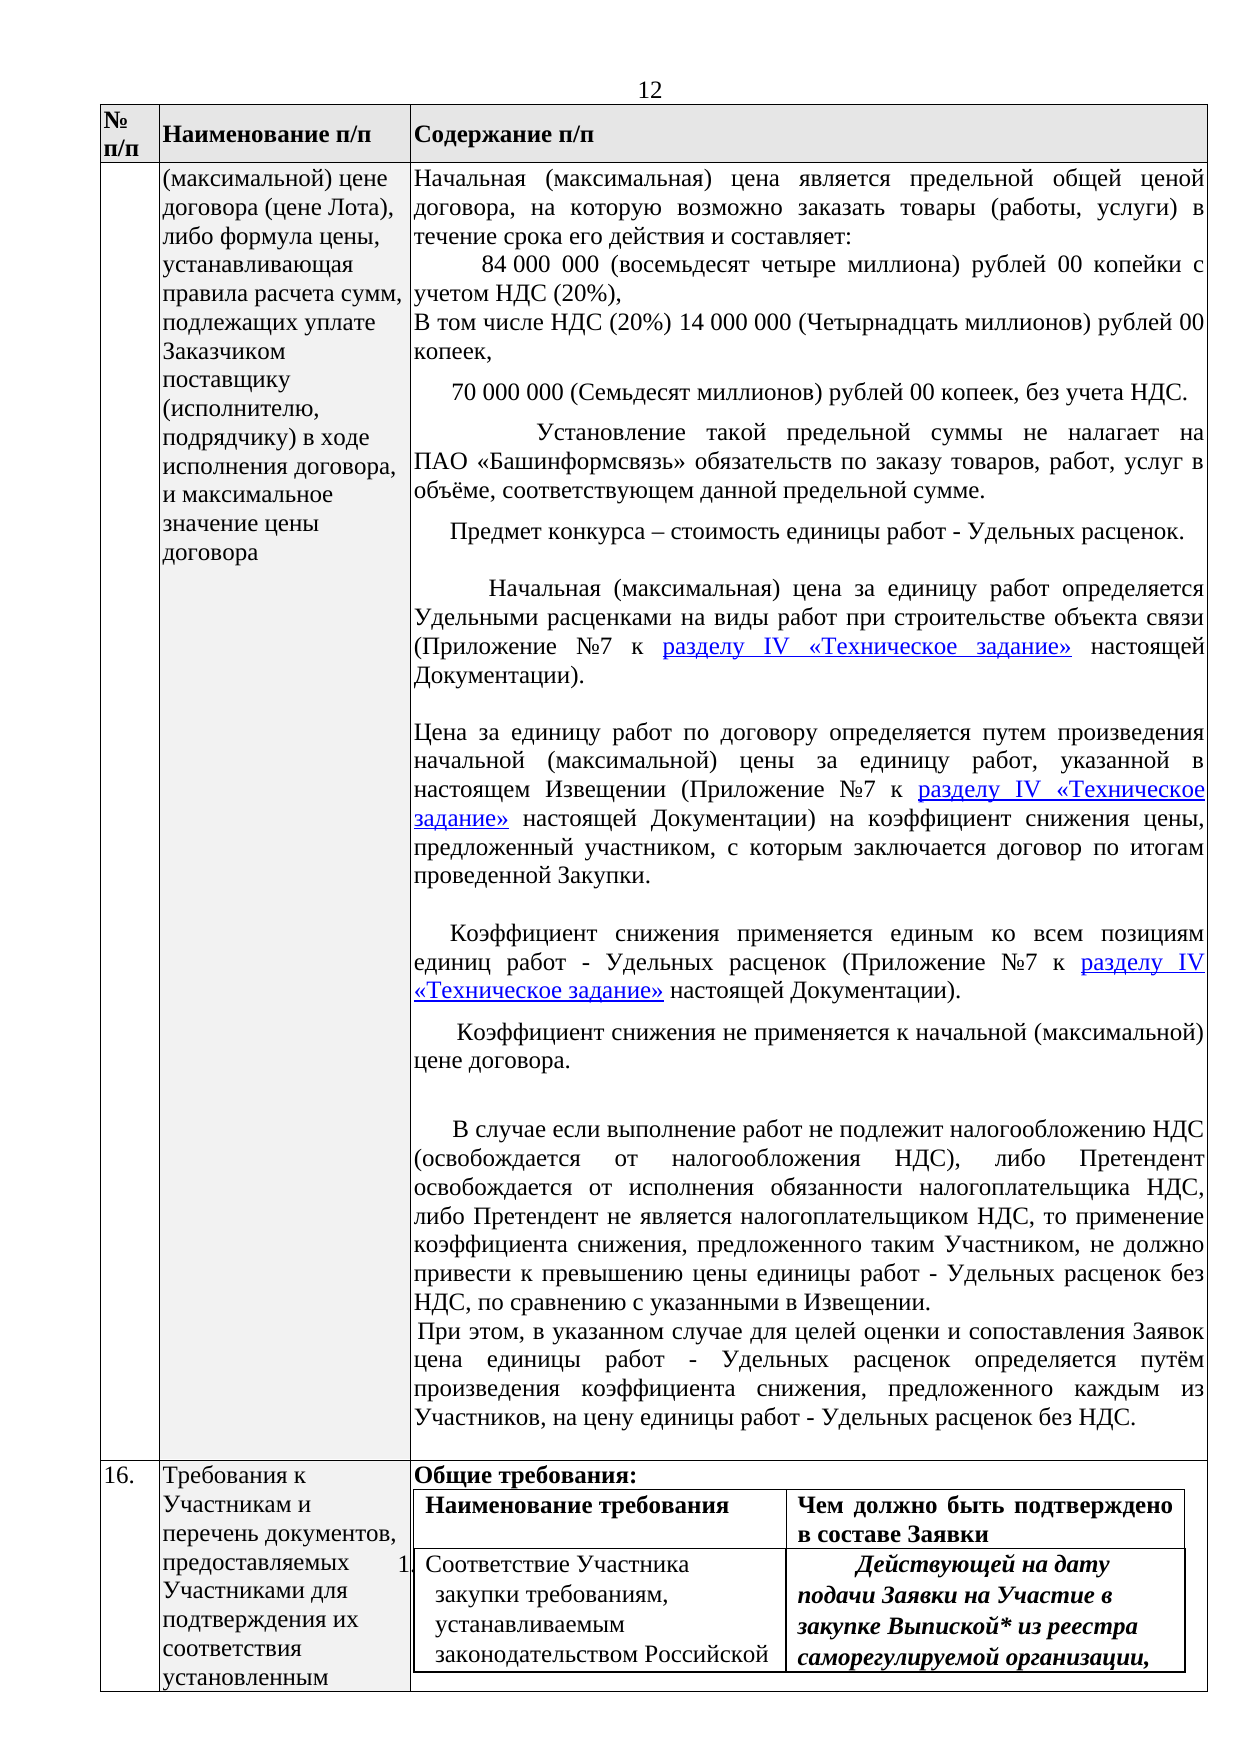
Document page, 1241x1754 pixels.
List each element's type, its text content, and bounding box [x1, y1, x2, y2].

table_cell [160, 163, 410, 1459]
table_cell [101, 1461, 159, 1691]
table_header Содержание п/п [411, 105, 1207, 162]
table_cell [160, 1461, 410, 1691]
table_header Наименование п/п [160, 105, 410, 162]
table_cell [101, 163, 159, 1459]
table_header № п/п [101, 105, 159, 162]
